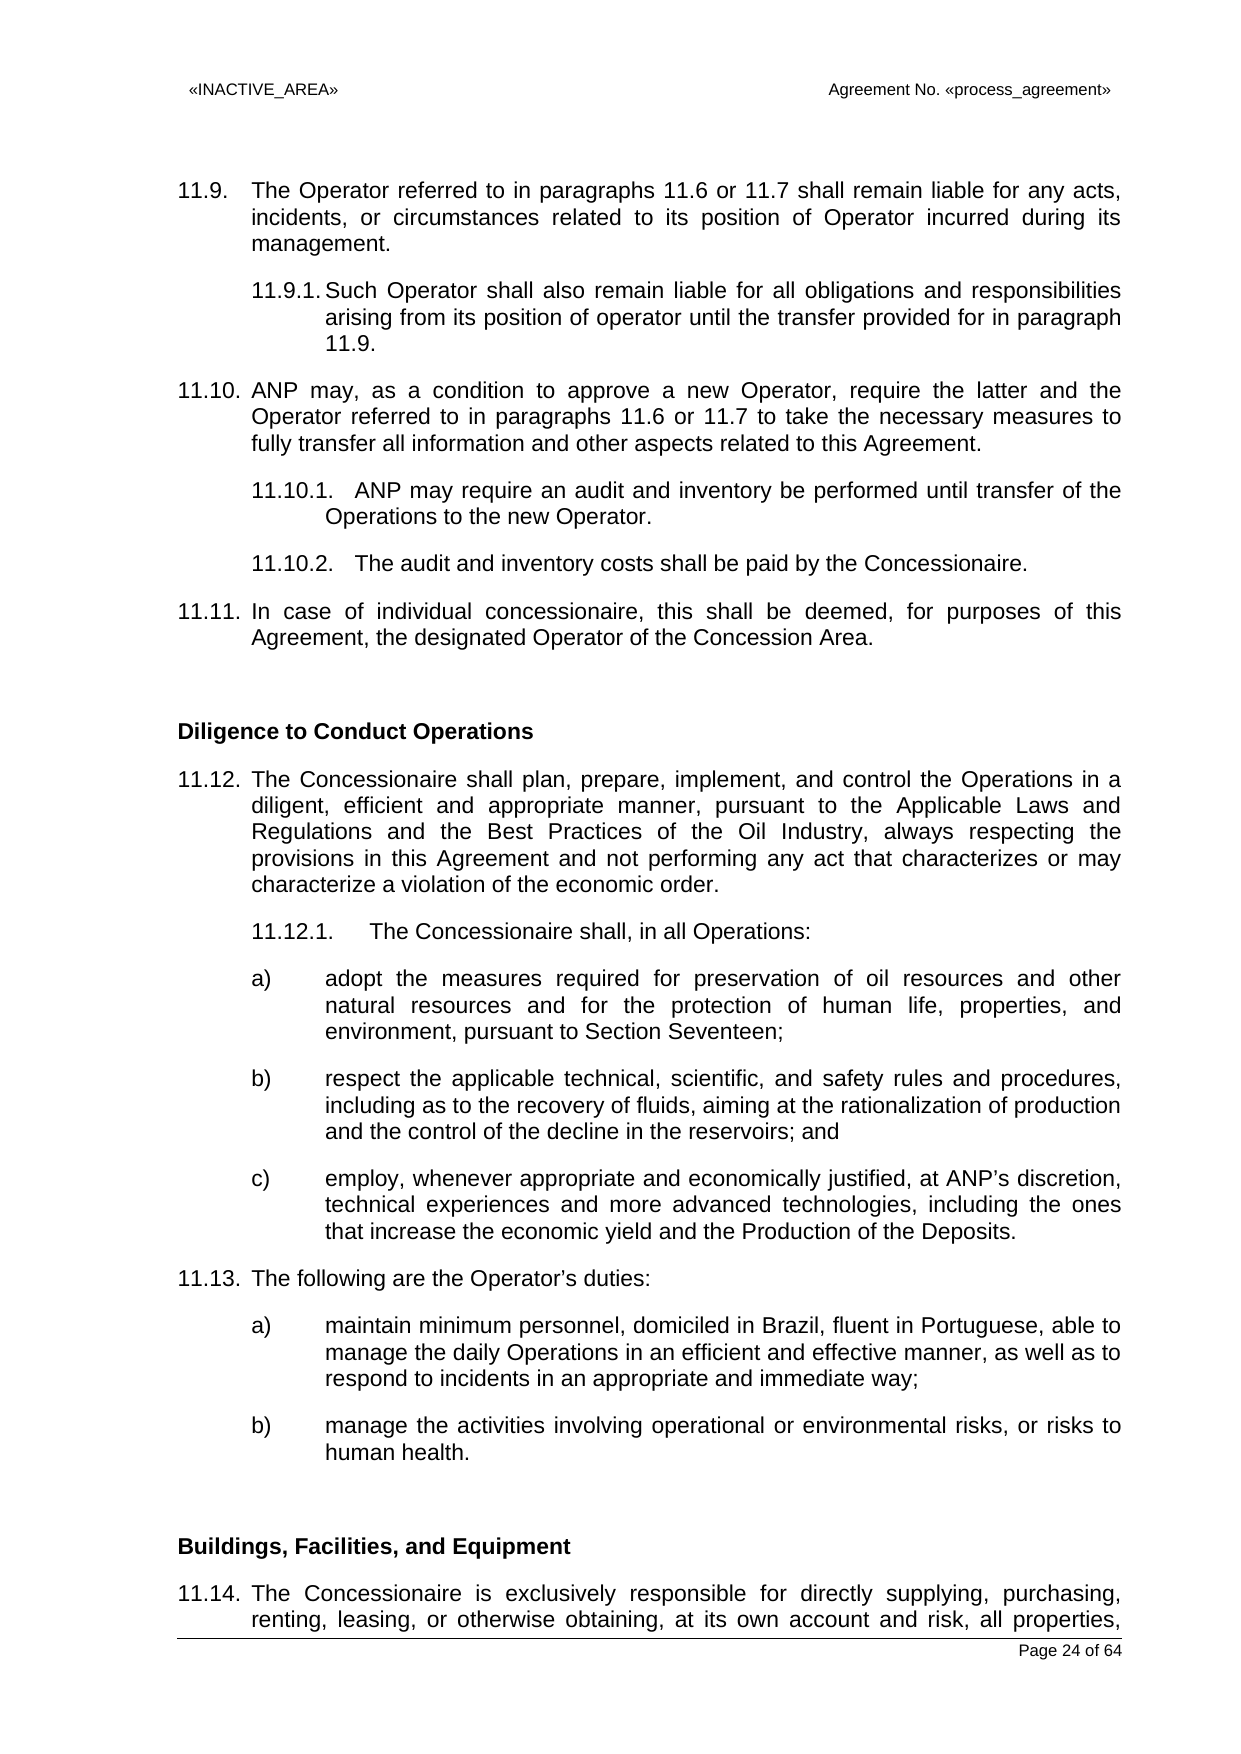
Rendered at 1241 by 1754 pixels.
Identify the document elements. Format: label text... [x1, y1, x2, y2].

list manage the activities involving operational or environmental risks, or risks to human health. [251, 1412, 1122, 1465]
text Buildings, Facilities, and Equipment [177, 1533, 1122, 1559]
list respect the applicable technical, scientific, and safety rules and procedures, including as to the recovery of fluids, aiming at the rationalization of production and the control of the decline in the reservoirs; and [251, 1065, 1122, 1144]
text Diligence to Conduct Operations [177, 718, 1122, 745]
list maintain minimum personnel, domiciled in Brazil, fluent in Portuguese, able to manage the daily Operations in an efficient and effective manner, as well as to respond to incidents in an appropriate and immediate way; [251, 1312, 1122, 1391]
text The Operator referred to in paragraphs 11.6 or 11.7 shall remain liable for any acts, incidents, or circumstances related to its position of Operator incurred during its management. [177, 177, 1122, 256]
text Such Operator shall also remain liable for all obligations and responsibilities arising from its position of operator until the transfer provided for in paragraph 11.9. [251, 277, 1122, 356]
list employ, whenever appropriate and economically justified, at ANP’s discretion, technical experiences and more advanced technologies, including the ones that increase the economic yield and the Production of the Deposits. [251, 1165, 1122, 1244]
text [177, 1580, 1122, 1633]
list adopt the measures required for preservation of oil resources and other natural resources and for the protection of human life, properties, and environment, pursuant to Section Seventeen; [251, 965, 1122, 1044]
text ANP may, as a condition to approve a new Operator, require the latter and the Operator referred to in paragraphs 11.6 or 11.7 to take the necessary measures to fully transfer all information and other aspects related to this Agreement. [177, 377, 1122, 456]
text The following are the Operator’s duties: [177, 1265, 1122, 1291]
text The Concessionaire shall plan, prepare, implement, and control the Operations in a diligent, efficient and appropriate manner, pursuant to the Applicable Laws and Regulations and the Best Practices of the Oil Industry, always respecting the provisions in this Agreement and not performing any act that characterizes or may characterize a violation of the economic order. [177, 766, 1122, 897]
text ANP may require an audit and inventory be performed until transfer of the Operations to the new Operator. [251, 477, 1122, 529]
text The audit and inventory costs shall be paid by the Concessionaire. [251, 550, 1122, 577]
text The Concessionaire shall, in all Operations: [251, 918, 1122, 944]
text In case of individual concessionaire, this shall be deemed, for purposes of this Agreement, the designated Operator of the Concession Area. [177, 598, 1122, 650]
